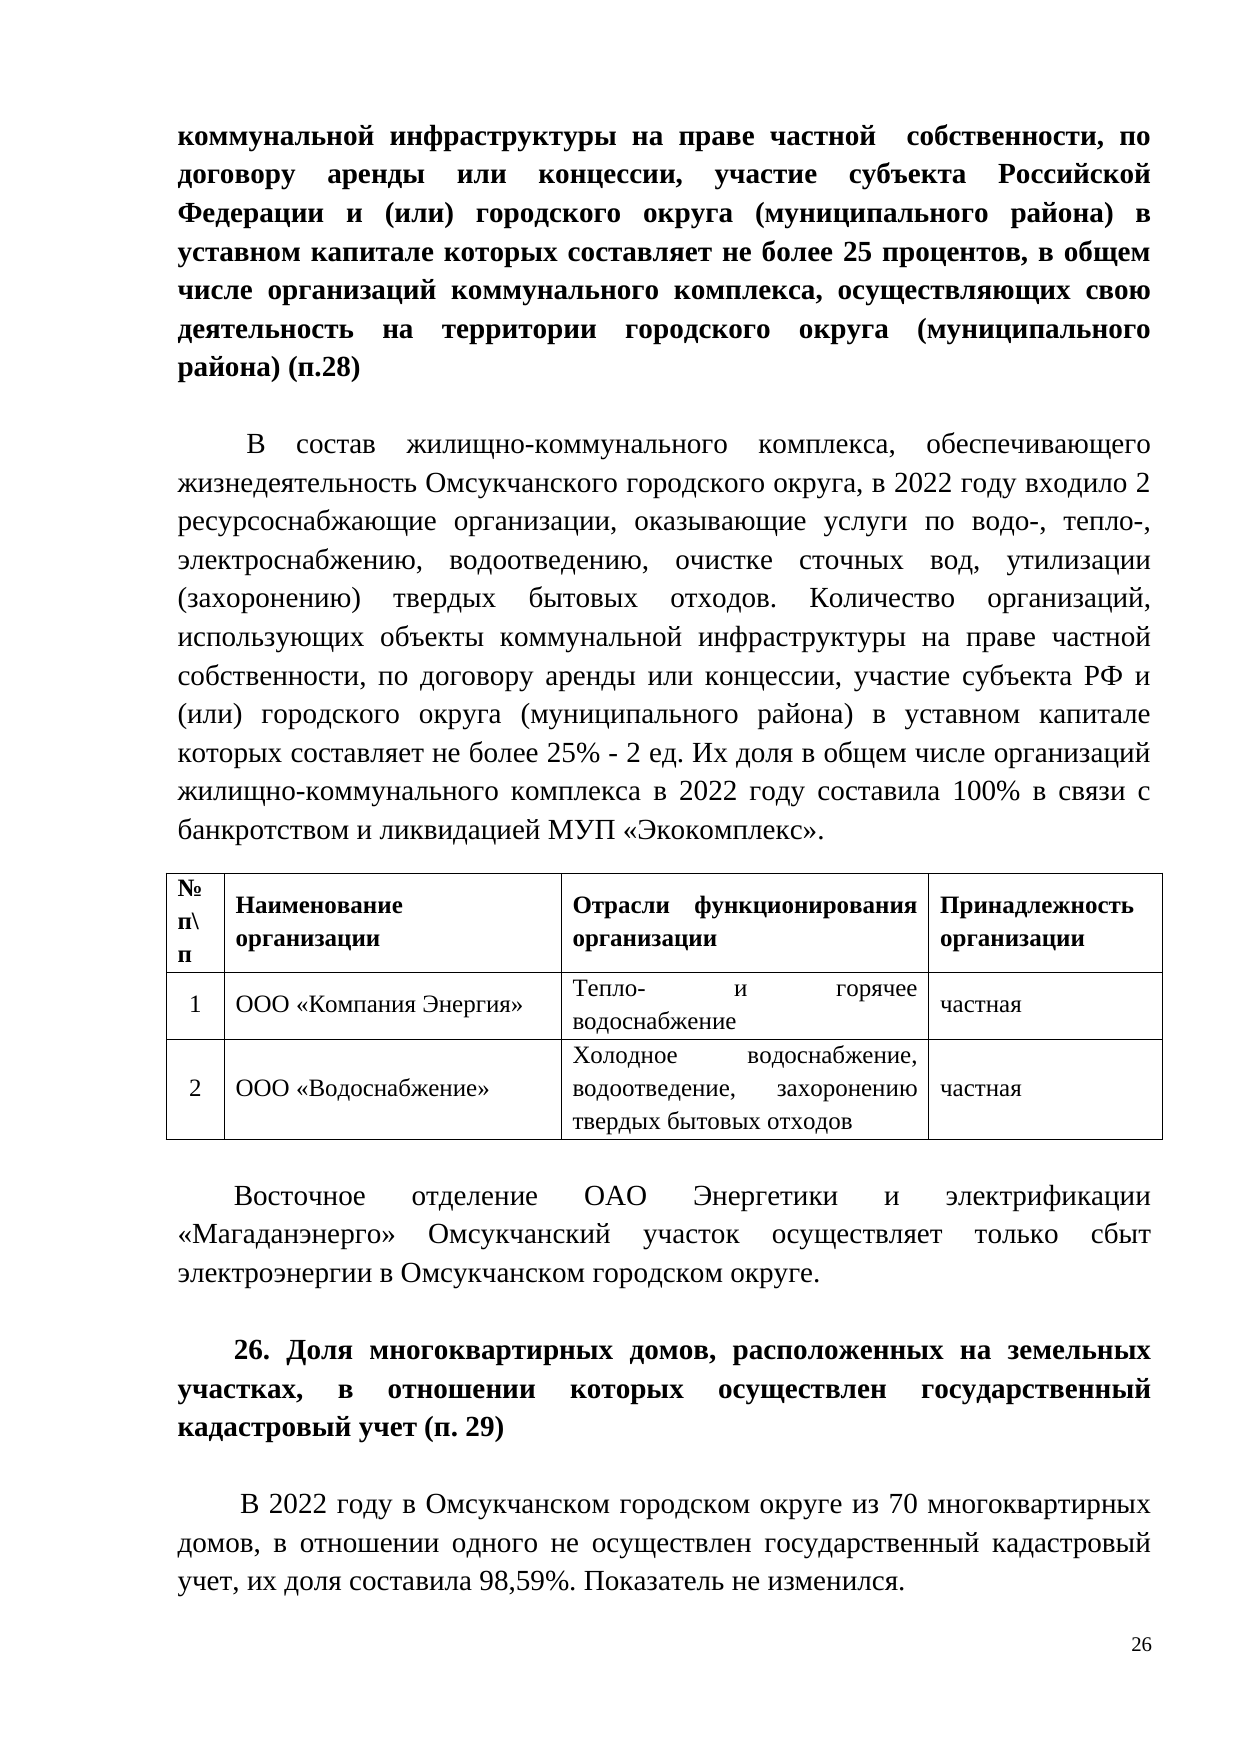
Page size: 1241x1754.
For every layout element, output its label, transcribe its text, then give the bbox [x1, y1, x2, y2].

table_header Отрасли функционирования организации [562, 874, 928, 972]
table_header № п\п [167, 874, 224, 972]
text Восточное отделение ОАО Энергетики и электрификации «Магаданэнерго» Омсукчанский участок осуществляет только сбыт электроэнергии в Омсукчанском городском округе. [177, 1178, 1152, 1289]
table_cell ООО «Водоснабжение» [225, 1040, 561, 1138]
table_header Принадлежность организации [929, 874, 1162, 972]
table_cell Холодное водоснабжение, водоотведение, захоронению твердых бытовых отходов [562, 1040, 928, 1138]
table_cell частная [929, 1040, 1162, 1138]
table_cell Тепло- и горячее водоснабжение [562, 973, 928, 1039]
text В состав жилищно-коммунального комплекса, обеспечивающего жизнедеятельность Омсукчанского городского округа, в 2022 году входило 2 ресурсоснабжающие организации, оказывающие услуги по водо-, тепло-, электроснабжению, водоотведению, очистке сточных вод, утилизации (захоронению) твердых бытовых отходов. Количество организаций, использующих объекты коммунальной инфраструктуры на праве частной собственности, по договору аренды или концессии, участие субъекта РФ и (или) городского округа (муниципального района) в уставном капитале которых составляет не более 25% - 2 ед. Их доля в общем числе организаций жилищно-коммунального комплекса в 2022 году составила 100% в связи с банкротством и ликвидацией МУП «Экокомплекс». [177, 426, 1152, 845]
table_cell ООО «Компания Энергия» [225, 973, 561, 1039]
text В 2022 году в Омсукчанском городском округе из 70 многоквартирных домов, в отношении одного не осуществлен государственный кадастровый учет, их доля составила 98,59%. Показатель не изменился. [177, 1486, 1152, 1597]
table_cell 2 [167, 1040, 224, 1138]
table_cell 1 [167, 973, 224, 1039]
text 26. Доля многоквартирных домов, расположенных на земельных участках, в отношении которых осуществлен государственный кадастровый учет (п. 29) [177, 1332, 1152, 1443]
table_cell частная [929, 973, 1162, 1039]
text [177, 118, 1152, 383]
table_header Наименование организации [225, 874, 561, 972]
